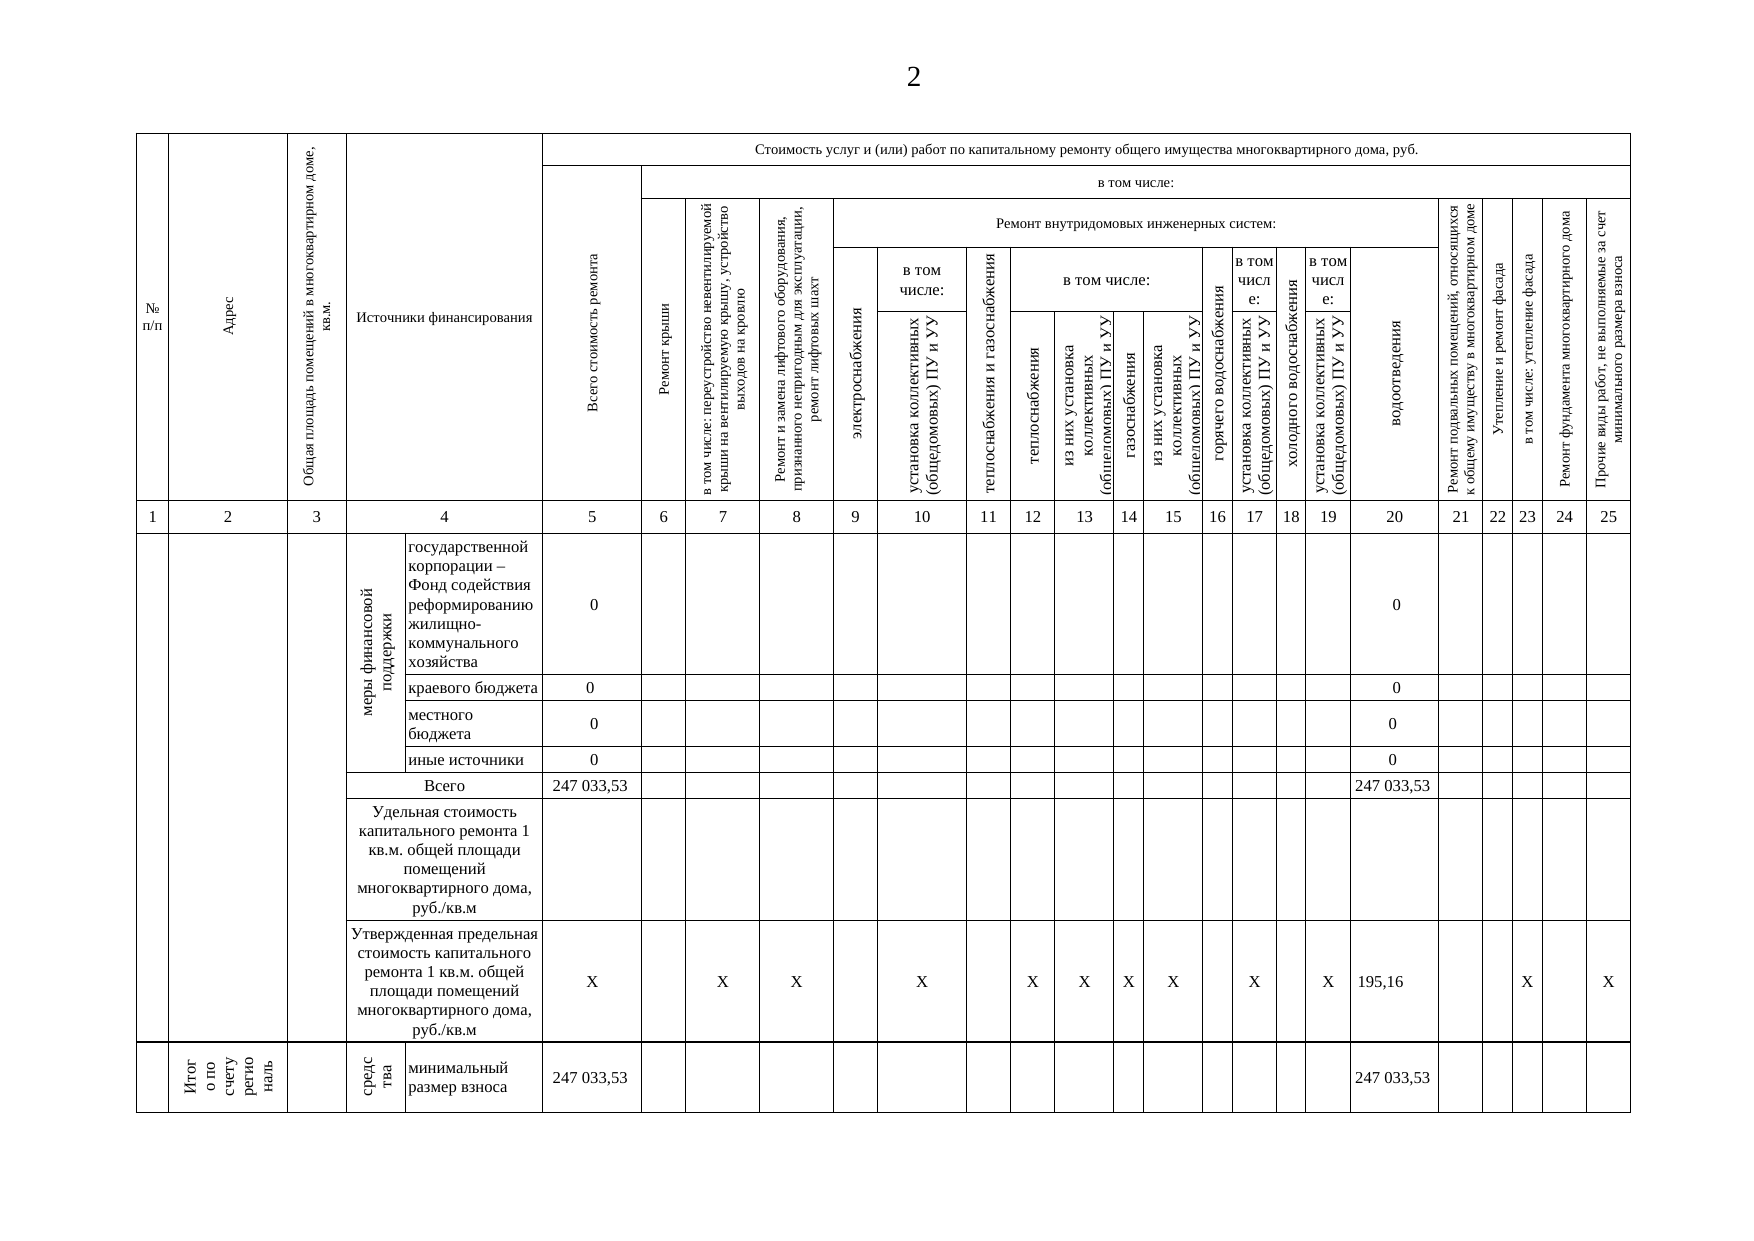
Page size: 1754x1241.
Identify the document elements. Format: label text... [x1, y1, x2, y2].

table_cell 247 033,53 [543, 1043, 641, 1112]
table_cell 247 033,53 [1351, 1043, 1438, 1112]
table_cell [1144, 534, 1202, 674]
table_cell в том числе: [1233, 248, 1276, 311]
table_cell [760, 773, 833, 798]
table_cell 4 [347, 501, 542, 533]
table_cell [878, 534, 966, 674]
table_cell горячего водоснабжения [1203, 248, 1232, 500]
table_cell 14 [1114, 501, 1143, 533]
table_cell [834, 747, 877, 772]
table_cell 19 [1306, 501, 1350, 533]
table_cell [760, 1043, 833, 1112]
table_cell Х [878, 921, 966, 1041]
table_cell [967, 675, 1010, 700]
table_cell государственной корпорации – Фонд содействия реформированию жилищно-коммунального хозяйства [406, 534, 542, 674]
table_cell 247 033,53 [1351, 773, 1438, 798]
table_cell [967, 747, 1010, 772]
table_cell [1144, 1043, 1202, 1112]
table_cell Х [1513, 921, 1542, 1041]
table_cell 24 [1543, 501, 1586, 533]
table_cell 0 [1351, 747, 1438, 772]
table_cell 22 [1483, 501, 1512, 533]
table_cell 11 [967, 501, 1010, 533]
table_cell Х [1011, 921, 1054, 1041]
table_cell [1114, 799, 1143, 919]
table_cell [642, 534, 685, 674]
table_cell [1011, 701, 1054, 746]
table_cell холодного водоснабжения [1277, 248, 1305, 500]
table_cell в том числе: утепление фасада [1513, 199, 1542, 500]
table_cell Х [686, 921, 759, 1041]
table_cell [1203, 921, 1232, 1041]
table_cell 1 [137, 501, 168, 533]
table_cell [1277, 534, 1305, 674]
table_cell [1543, 747, 1586, 772]
table_cell 0 [1351, 675, 1438, 700]
table_cell [967, 701, 1010, 746]
table_cell Х [1144, 921, 1202, 1041]
table_cell Х [1055, 921, 1113, 1041]
table_cell [1144, 701, 1202, 746]
table_cell 13 [1055, 501, 1113, 533]
table_cell [1277, 675, 1305, 700]
table_cell [878, 701, 966, 746]
table_cell [967, 799, 1010, 919]
table_cell местного бюджета [406, 701, 542, 746]
table_cell 0 [543, 701, 641, 746]
table_cell [1351, 799, 1438, 919]
table_cell из них установка коллективных (общедомовых) ПУ и УУ [1055, 312, 1113, 500]
table_cell 247 033,53 [543, 773, 641, 798]
table_cell [760, 799, 833, 919]
table_cell [1233, 675, 1276, 700]
table_cell [1306, 701, 1350, 746]
table_cell [1011, 747, 1054, 772]
table_cell Утепление и ремонт фасада [1483, 199, 1512, 500]
table_cell [834, 799, 877, 919]
table_cell [1144, 675, 1202, 700]
table_cell [1587, 799, 1630, 919]
table_cell 7 [686, 501, 759, 533]
table_cell Утвержденная предельная стоимость капитального ремонта 1 кв.м. общей площади помещений многоквартирного дома, руб./кв.м [347, 921, 542, 1041]
table_cell [1203, 773, 1232, 798]
table_cell [1483, 1043, 1512, 1112]
table_cell [1543, 799, 1586, 919]
table_cell [878, 675, 966, 700]
table_cell [1055, 675, 1113, 700]
table_cell [1011, 1043, 1054, 1112]
table_cell [834, 773, 877, 798]
table_cell [1055, 534, 1113, 674]
table_cell [1114, 773, 1143, 798]
table_cell [1144, 747, 1202, 772]
table_cell 5 [543, 501, 641, 533]
table_cell [642, 921, 685, 1041]
table_cell 10 [878, 501, 966, 533]
table_header Общая площадь помещений в многоквартирном доме, кв.м. [288, 134, 346, 500]
table_cell [1543, 675, 1586, 700]
table_cell меры финансовой поддержки [347, 534, 405, 772]
table_cell [1513, 747, 1542, 772]
table_cell [1543, 701, 1586, 746]
table_cell [1587, 534, 1630, 674]
table_cell [1483, 701, 1512, 746]
table_cell [1483, 534, 1512, 674]
table_cell [760, 675, 833, 700]
table_cell [1306, 799, 1350, 919]
table_cell [834, 1043, 877, 1112]
table_cell [642, 773, 685, 798]
table_cell [1233, 799, 1276, 919]
table_cell [967, 773, 1010, 798]
table_cell [967, 1043, 1010, 1112]
table_cell [1483, 747, 1512, 772]
table_cell [1513, 773, 1542, 798]
table_cell газоснабжения [1114, 312, 1143, 500]
table_cell [1483, 675, 1512, 700]
table_cell [642, 701, 685, 746]
table_cell [834, 675, 877, 700]
table_cell [1203, 1043, 1232, 1112]
table_cell 15 [1144, 501, 1202, 533]
table_cell 0 [543, 534, 641, 674]
table_cell Всего [347, 773, 542, 798]
table_cell [1011, 799, 1054, 919]
table_cell [1439, 799, 1482, 919]
table_cell Ремонт крыши [642, 199, 685, 500]
table_cell установка коллективных (общедомовых) ПУ и УУ [878, 312, 966, 500]
table_cell [642, 799, 685, 919]
table_cell краевого бюджета [406, 675, 542, 700]
table_cell электроснабжения [834, 248, 877, 500]
table_cell [642, 747, 685, 772]
table_cell водоотведения [1351, 248, 1438, 500]
table_cell Х [760, 921, 833, 1041]
table_cell [878, 799, 966, 919]
table_cell Ремонт фундамента многоквартирного дома [1543, 199, 1586, 500]
table_cell [1011, 773, 1054, 798]
table_cell [834, 534, 877, 674]
table_cell 18 [1277, 501, 1305, 533]
table_cell [1203, 799, 1232, 919]
table_cell [1114, 534, 1143, 674]
table_cell [1114, 1043, 1143, 1112]
table_cell [686, 773, 759, 798]
table_cell [1513, 799, 1542, 919]
table_cell минимальный размер взноса [406, 1043, 542, 1112]
table_cell [1233, 747, 1276, 772]
table_cell [137, 1043, 168, 1112]
table_cell [1233, 534, 1276, 674]
table_header Источники финансирования [347, 134, 542, 500]
table_cell [1483, 773, 1512, 798]
table_cell [1513, 534, 1542, 674]
table_cell 25 [1587, 501, 1630, 533]
table_cell [1277, 921, 1305, 1041]
table_cell [288, 1043, 346, 1112]
table_cell Прочие виды работ, не выполняемые за счет минимального размера взноса [1587, 199, 1630, 500]
table_cell [686, 701, 759, 746]
table_cell [1587, 675, 1630, 700]
table_cell в том числе: [1306, 248, 1350, 311]
table_cell [878, 773, 966, 798]
table_cell [1513, 701, 1542, 746]
table_cell [878, 747, 966, 772]
table_cell [1306, 773, 1350, 798]
table_cell [760, 701, 833, 746]
table_cell 6 [642, 501, 685, 533]
table_cell [686, 675, 759, 700]
table_cell средства собственников [347, 1043, 405, 1112]
table_cell [1114, 747, 1143, 772]
table_cell в том числе: [642, 166, 1630, 198]
table_cell [1587, 701, 1630, 746]
table_cell [686, 747, 759, 772]
table_cell [1203, 747, 1232, 772]
table_header Адрес [169, 134, 287, 500]
table_cell [1439, 675, 1482, 700]
table_cell [1233, 1043, 1276, 1112]
table_cell [760, 747, 833, 772]
table_cell [1439, 1043, 1482, 1112]
table_cell 195,16 [1351, 921, 1438, 1041]
table_cell [1011, 675, 1054, 700]
table_cell [1055, 701, 1113, 746]
table_cell 2 [169, 501, 287, 533]
table_cell Удельная стоимость капитального ремонта 1 кв.м. общей площади помещений многоквартирного дома, руб./кв.м [347, 799, 542, 919]
table_cell теплоснабжения и газоснабжения [967, 248, 1010, 500]
table_cell Х [1233, 921, 1276, 1041]
table_cell [642, 675, 685, 700]
table_cell в том числе: переустройство невентилируемой крыши на вентилируемую крышу, устройство выходов на кровлю [686, 199, 759, 500]
table_cell [834, 921, 877, 1041]
table_cell [1233, 701, 1276, 746]
table_cell [1306, 675, 1350, 700]
table_cell 0 [1351, 534, 1438, 674]
table_cell [1587, 747, 1630, 772]
table_cell 3 [288, 501, 346, 533]
table_cell [1543, 921, 1586, 1041]
table_cell [1277, 747, 1305, 772]
table_cell [1203, 534, 1232, 674]
table_cell [1055, 747, 1113, 772]
table_cell [1011, 534, 1054, 674]
table_cell [1513, 675, 1542, 700]
table_cell [967, 921, 1010, 1041]
table_cell 17 [1233, 501, 1276, 533]
table_cell [760, 534, 833, 674]
table_cell [1543, 534, 1586, 674]
table_cell [1114, 701, 1143, 746]
table_cell Ремонт внутридомовых инженерных систем: [834, 199, 1438, 247]
table_cell из них установка коллективных (общедомовых) ПУ и УУ [1144, 312, 1202, 500]
table_cell Всего стоимость ремонта [543, 166, 641, 500]
table_cell 8 [760, 501, 833, 533]
table_cell [1483, 799, 1512, 919]
table_cell 16 [1203, 501, 1232, 533]
table_cell в том числе: [878, 248, 966, 311]
table_cell [1277, 799, 1305, 919]
table_cell 12 [1011, 501, 1054, 533]
table_cell [878, 1043, 966, 1112]
table_cell Итого по счету регионального оператора [169, 1043, 287, 1112]
table_cell [1439, 534, 1482, 674]
table_cell [642, 1043, 685, 1112]
table_cell [1587, 773, 1630, 798]
table_cell Х [1306, 921, 1350, 1041]
table_cell [1439, 701, 1482, 746]
table_cell [1144, 799, 1202, 919]
table_cell [967, 534, 1010, 674]
table_header № п/п [137, 134, 168, 500]
table_cell Х [1114, 921, 1143, 1041]
table_cell установка коллективных (общедомовых) ПУ и УУ [1233, 312, 1276, 500]
table_cell [1277, 773, 1305, 798]
table_cell [1439, 747, 1482, 772]
table_cell [1439, 921, 1482, 1041]
table_cell [1306, 747, 1350, 772]
table_cell [1439, 773, 1482, 798]
table_cell установка коллективных (общедомовых) ПУ и УУ [1306, 312, 1350, 500]
table_cell 23 [1513, 501, 1542, 533]
table_cell 9 [834, 501, 877, 533]
table_cell [1277, 701, 1305, 746]
table_cell Х [543, 921, 641, 1041]
table_cell теплоснабжения [1011, 312, 1054, 500]
table_cell [1055, 1043, 1113, 1112]
table_cell [1233, 773, 1276, 798]
table_cell [1587, 1043, 1630, 1112]
table_cell [686, 799, 759, 919]
table_cell [686, 1043, 759, 1112]
table_cell 21 [1439, 501, 1482, 533]
table_cell [1543, 1043, 1586, 1112]
table_cell [1203, 701, 1232, 746]
table_cell Ремонт и замена лифтового оборудования, признанного непригодным для эксплуатации, ремонт лифтовых шахт [760, 199, 833, 500]
table_cell [686, 534, 759, 674]
table_cell [1513, 1043, 1542, 1112]
table_cell в том числе: [1011, 248, 1202, 311]
table_cell 20 [1351, 501, 1438, 533]
table_cell Х [1587, 921, 1630, 1041]
table_cell [543, 799, 641, 919]
table_cell [834, 701, 877, 746]
table_cell [1055, 799, 1113, 919]
table_cell 0 [543, 675, 641, 700]
table_cell иные источники [406, 747, 542, 772]
table_cell 0 [1351, 701, 1438, 746]
table_cell [1306, 1043, 1350, 1112]
table_cell [1203, 675, 1232, 700]
table_cell [1114, 675, 1143, 700]
table_cell Ремонт подвальных помещений, относящихся к общему имуществу в многоквартирном доме [1439, 199, 1482, 500]
table_header Стоимость услуг и (или) работ по капитальному ремонту общего имущества многоквартирного дома, руб. [543, 134, 1630, 165]
table_cell [1483, 921, 1512, 1041]
table_cell 0 [543, 747, 641, 772]
table_cell [1055, 773, 1113, 798]
table_cell [1543, 773, 1586, 798]
table_cell [1306, 534, 1350, 674]
table_cell [1277, 1043, 1305, 1112]
table_cell [1144, 773, 1202, 798]
